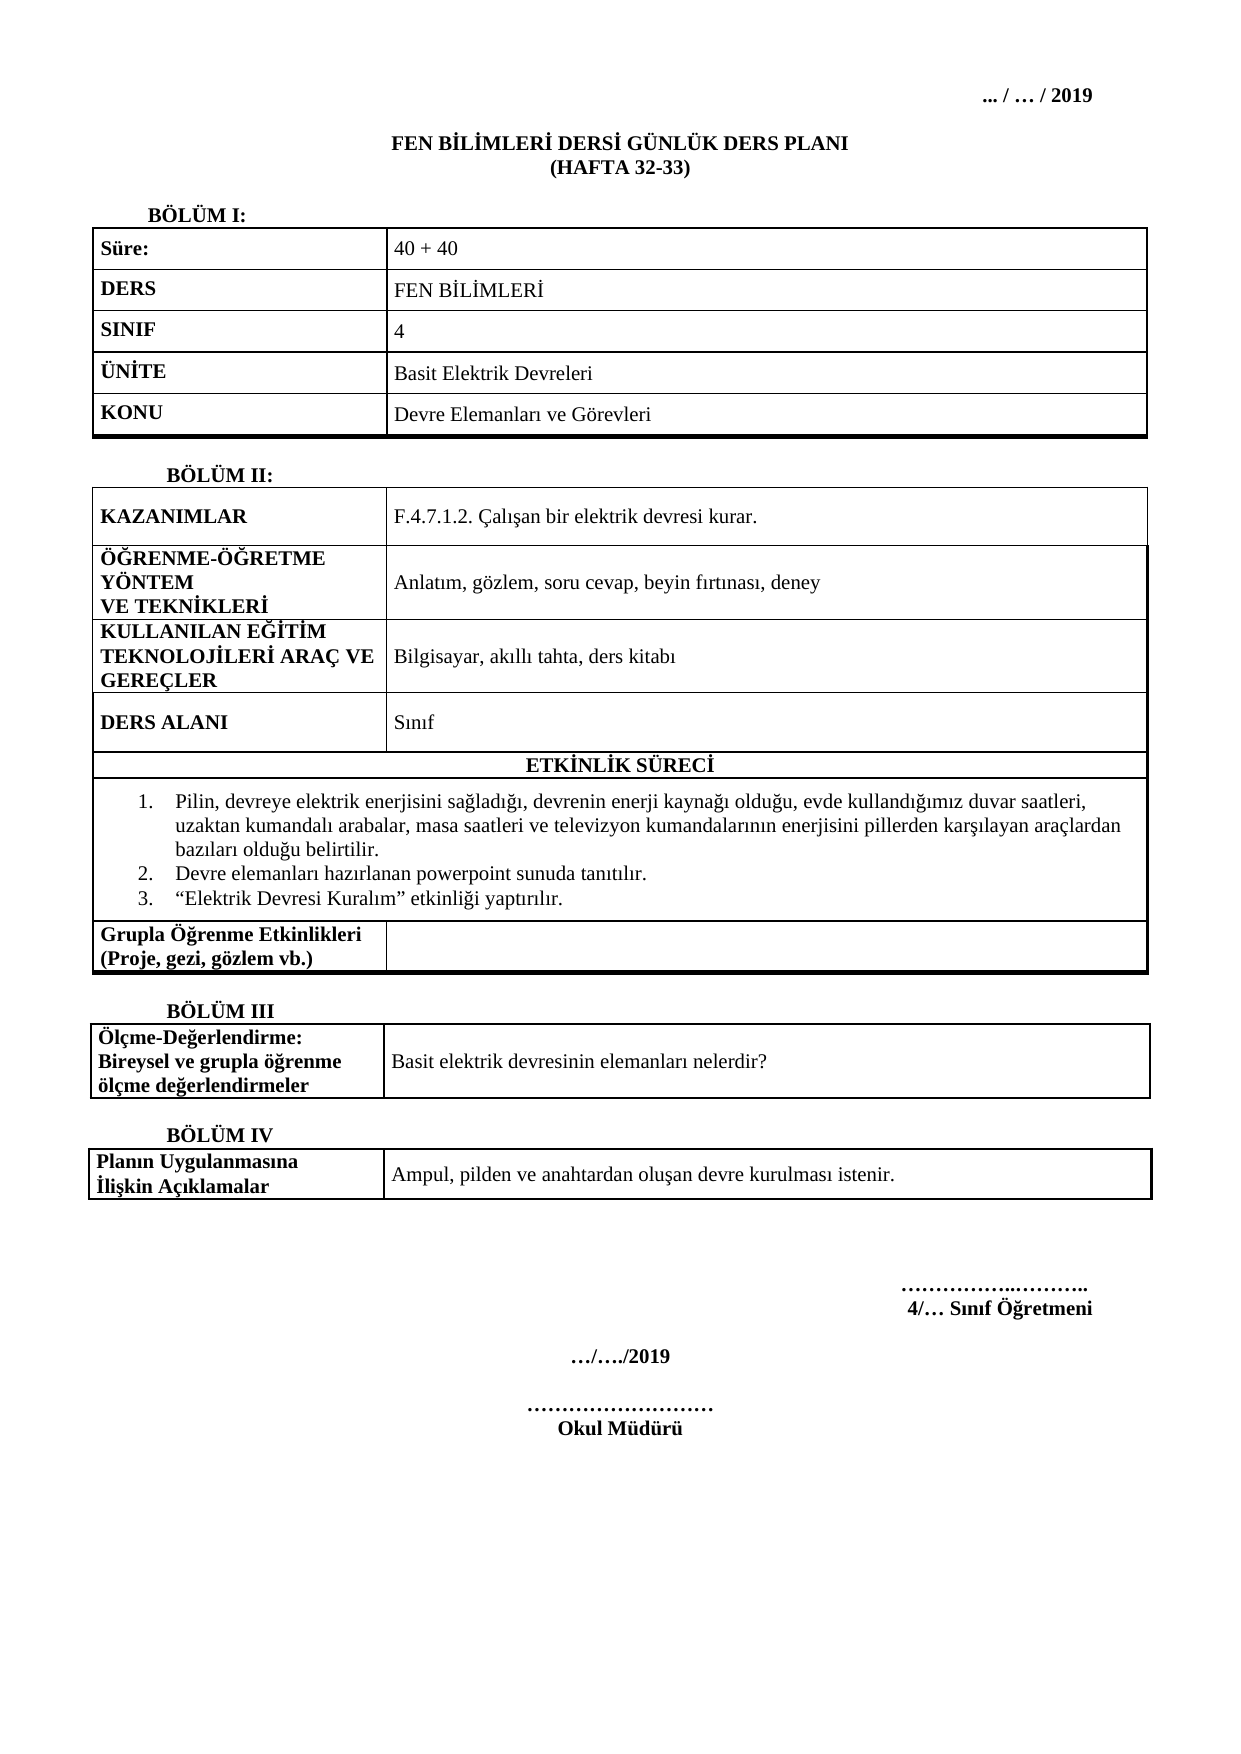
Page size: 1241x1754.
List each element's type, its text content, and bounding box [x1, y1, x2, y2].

table_header 40 + 40 [388, 229, 1146, 268]
text 4/… Sınıf Öğretmeni [148, 1296, 1092, 1320]
table_cell 4 [388, 311, 1146, 351]
table_header Ölçme-Değerlendirme: Bireysel ve grupla öğrenme ölçme değerlendirmeler [92, 1025, 383, 1097]
subtitle BÖLÜM IV [148, 1123, 1092, 1147]
table_cell ETKİNLİK SÜRECİ [94, 753, 1146, 777]
table_header Basit elektrik devresinin elemanları nelerdir? [385, 1025, 1149, 1097]
table_cell ÖĞRENME-ÖĞRETME YÖNTEM VE TEKNİKLERİ [93, 546, 386, 618]
text BÖLÜM II: [148, 463, 1092, 487]
table_header Ampul, pilden ve anahtardan oluşan devre kurulması istenir. [385, 1150, 1150, 1198]
text …/…./2019 [148, 1344, 1092, 1368]
subtitle BÖLÜM III [148, 999, 1092, 1023]
table_header KAZANIMLAR [93, 488, 386, 545]
table_cell FEN BİLİMLERİ [388, 270, 1146, 310]
table_cell KONU [94, 394, 386, 434]
table_header F.4.7.1.2. Çalışan bir elektrik devresi kurar. [387, 488, 1147, 545]
table_cell KULLANILAN EĞİTİM TEKNOLOJİLERİ ARAÇ VE GEREÇLER [93, 620, 386, 692]
table_cell Sınıf [387, 693, 1146, 751]
table_cell Anlatım, gözlem, soru cevap, beyin fırtınası, deney [387, 546, 1146, 618]
text ……………………… [148, 1392, 1092, 1416]
table_cell DERS ALANI [94, 693, 386, 751]
table_cell Grupla Öğrenme Etkinlikleri (Proje, gezi, gözlem vb.) [94, 922, 386, 970]
text FEN BİLİMLERİ DERSİ GÜNLÜK DERS PLANI [148, 131, 1092, 155]
table_cell Devre Elemanları ve Görevleri [388, 394, 1146, 434]
text BÖLÜM I: [148, 203, 1092, 227]
table_header Planın Uygulanmasına İlişkin Açıklamalar [90, 1150, 383, 1198]
table_cell Pilin, devreye elektrik enerjisini sağladığı, devrenin enerji kaynağı olduğu, evde kullandığımız duvar saatleri, uzaktan kumandalı arabalar, masa saatleri ve televizyon kumandalarının enerjisini pillerden karşılayan araçlardan bazıları olduğu belirtilir. Devre elemanları hazırlanan powerpoint sunuda tanıtılır. “Elektrik Devresi Kuralım” etkinliği yaptırılır. [94, 779, 1146, 920]
text Okul Müdürü [148, 1416, 1092, 1440]
text ... / … / 2019 [148, 83, 1092, 107]
text (HAFTA 32-33) [148, 155, 1092, 179]
text ……………..……….. [148, 1272, 1092, 1296]
table_cell [387, 922, 1146, 970]
table_header Süre: [94, 229, 386, 268]
table_cell DERS [94, 270, 386, 310]
table_cell ÜNİTE [94, 353, 386, 392]
table_cell Bilgisayar, akıllı tahta, ders kitabı [387, 620, 1146, 692]
table_cell Basit Elektrik Devreleri [388, 353, 1146, 392]
table_cell SINIF [94, 311, 386, 351]
